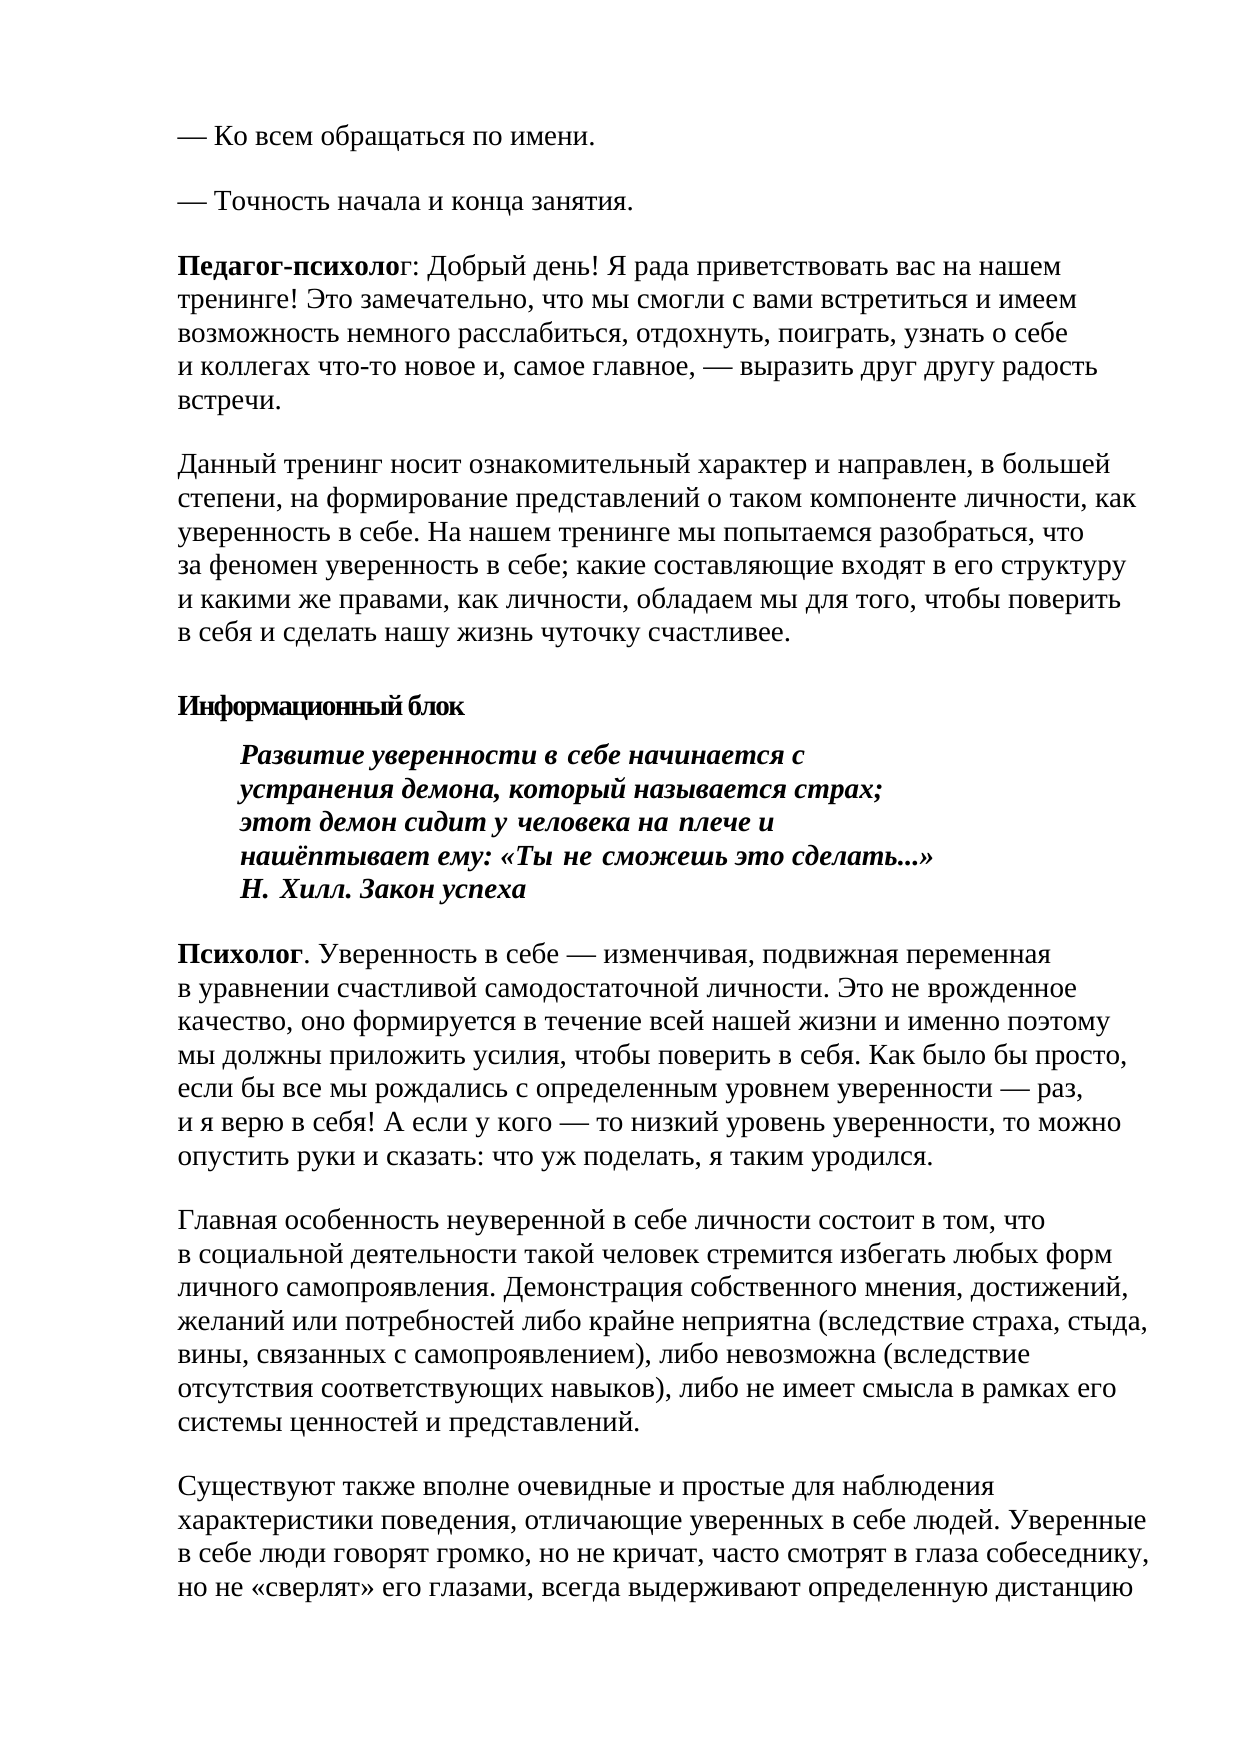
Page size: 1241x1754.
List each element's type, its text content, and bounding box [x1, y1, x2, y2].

text Данный тренинг носит ознакомительный характер и направлен, в большей степени, на формирование представлений о таком компоненте личности, как уверенность в себе. На нашем тренинге мы попытаемся разобраться, что за феномен уверенность в себе; какие составляющие входят в его структуру и какими же правами, как личности, обладаем мы для того, чтобы поверить в себя и сделать нашу жизнь чуточку счастливее. [177, 447, 1152, 648]
text Информационный блок [177, 679, 1152, 722]
text — Ко всем обращаться по имени. [177, 118, 1152, 152]
text Педагог-психолог: Добрый день! Я рада приветствовать вас на нашем тренинге! Это замечательно, что мы смогли с вами встретиться и имеем возможность немного расслабиться, отдохнуть, поиграть, узнать о себе и коллегах что-то новое и, самое главное, — выразить друг другу радость встречи. [177, 248, 1152, 415]
text Психолог. Уверенность в себе — изменчивая, подвижная переменная в уравнении счастливой самодостаточной личности. Это не врожденное качество, оно формируется в течение всей нашей жизни и именно поэтому мы должны приложить усилия, чтобы поверить в себя. Как было бы просто, если бы все мы рождались с определенным уровнем уверенности — раз, и я верю в себя! А если у кого — то низкий уровень уверенности, то можно опустить руки и сказать: что уж поделать, я таким уродился. [177, 936, 1152, 1171]
text Главная особенность неуверенной в себе личности состоит в том, что в социальной деятельности такой человек стремится избегать любых форм личного самопроявления. Демонстрация собственного мнения, достижений, желаний или потребностей либо крайне неприятна (вследствие страха, стыда, вины, связанных с самопроявлением), либо невозможна (вследствие отсутствия соответствующих навыков), либо не имеет смысла в рамках его системы ценностей и представлений. [177, 1202, 1152, 1437]
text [177, 1468, 1152, 1603]
text — Точность начала и конца занятия. [177, 183, 1152, 216]
text Развитие уверенности в себе начинается с устранения демона, который называется страх; этот демон сидит у человека на плече и нашёптывает ему: «Ты не сможешь это сделать...» Н. Хилл. Закон успеха [240, 737, 1152, 905]
